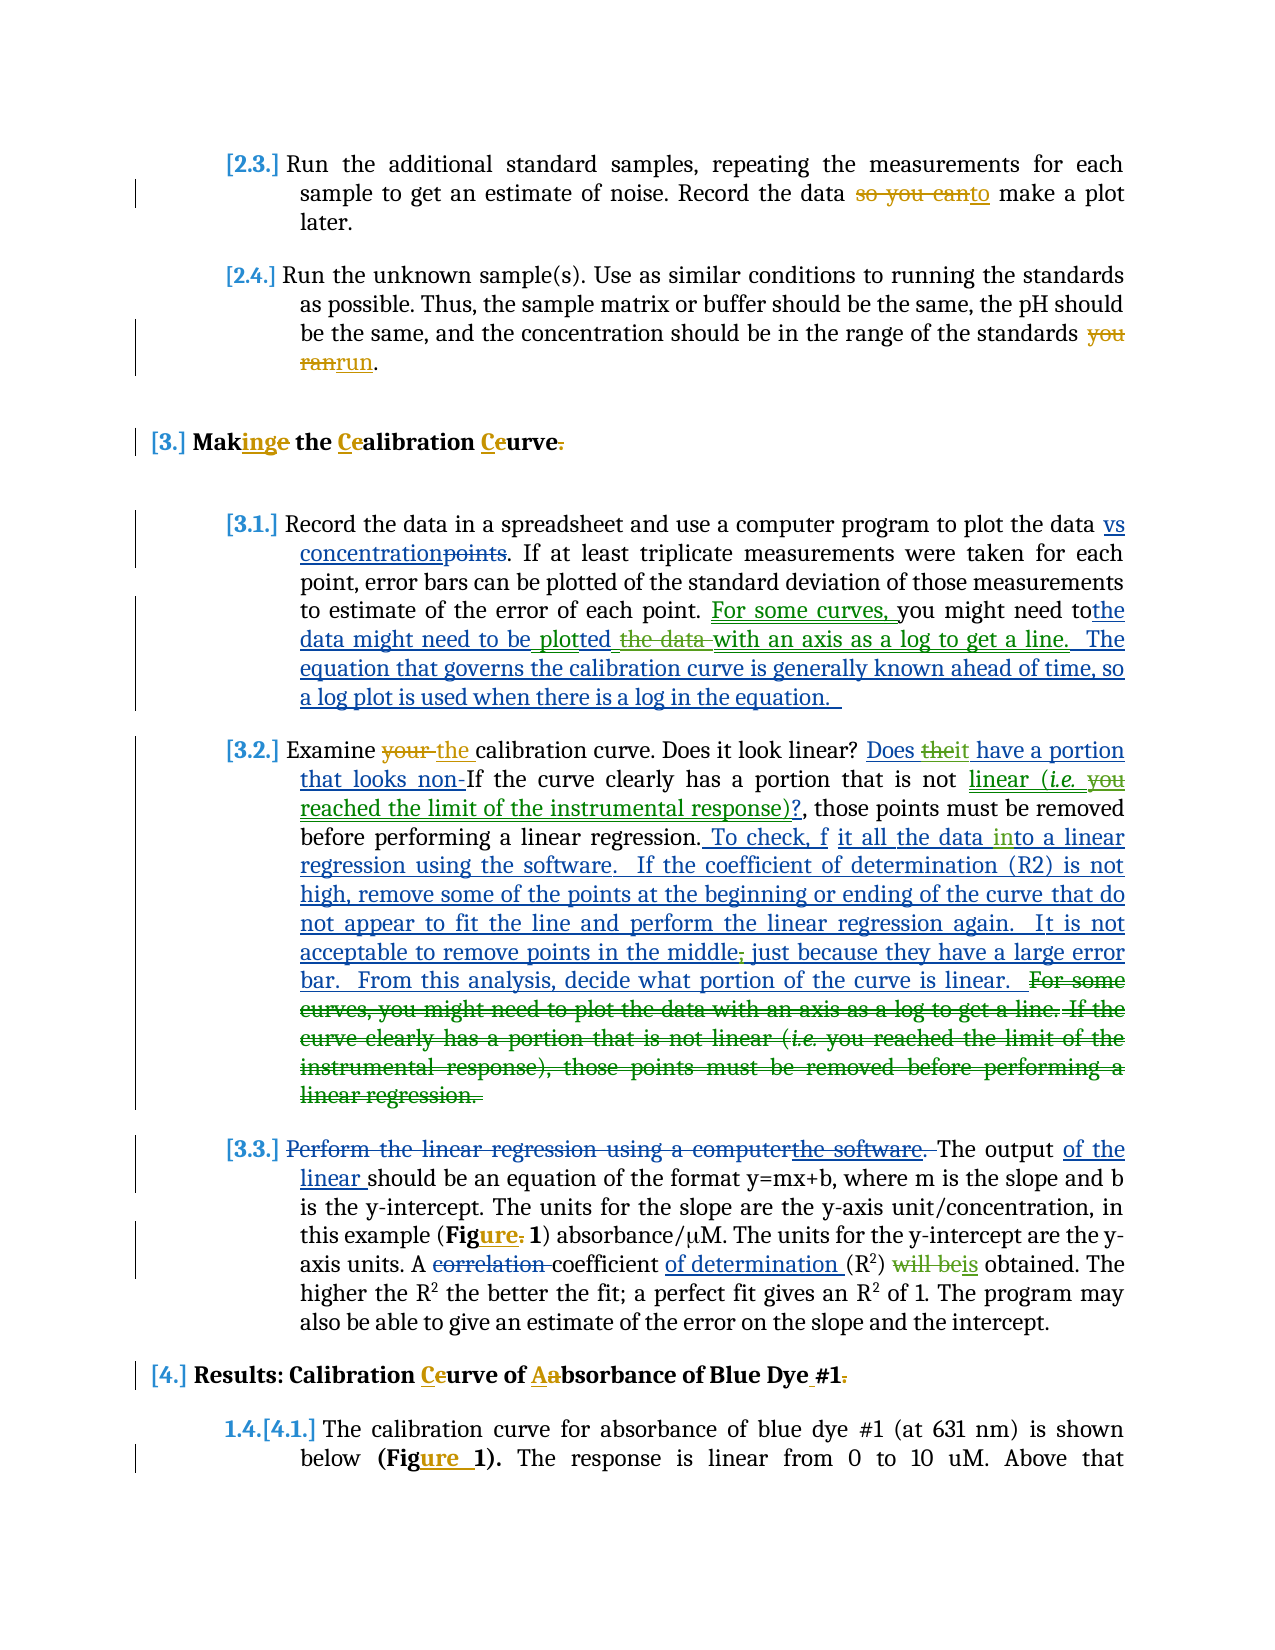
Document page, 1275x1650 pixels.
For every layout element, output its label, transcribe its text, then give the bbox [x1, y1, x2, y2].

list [225, 1415, 1125, 1473]
list Examine calibration curve. Does it look linear? [225, 736, 1125, 1110]
list Run the additional standard samples, repeating the measurements for each sample to get an estimate of noise. Record the data make a plot later. [225, 150, 1125, 236]
list Mak the alibration urve [150, 428, 1125, 456]
list The output should be an equation of the format y=mx+b, where m is the slope and b is the y-intercept. The units for the slope are the y-axis unit/concentration, in this example (Fig 1) absorbance/M. The units for the y-intercept are the y-axis units. A coefficient (R2) obtained. The higher the R2 the better the fit; a perfect fit gives an R2 of 1. The program may also be able to give an estimate of the error on the slope and the intercept. [225, 1135, 1125, 1336]
list Record the data in a spreadsheet and use a computer program to plot the data . If at least triplicate measurements were taken for each point, error bars can be plotted of the standard deviation of those measurements to estimate of the error of each point. [225, 510, 1125, 711]
list Run the unknown sample(s). Use as similar conditions to running the standards as possible. Thus, the sample matrix or buffer should be the same, the pH should be the same, and the concentration should be in the range of the standards . [225, 261, 1125, 376]
list Results: Calibration urve of bsorbance of Blue Dye#1 [150, 1361, 1125, 1390]
